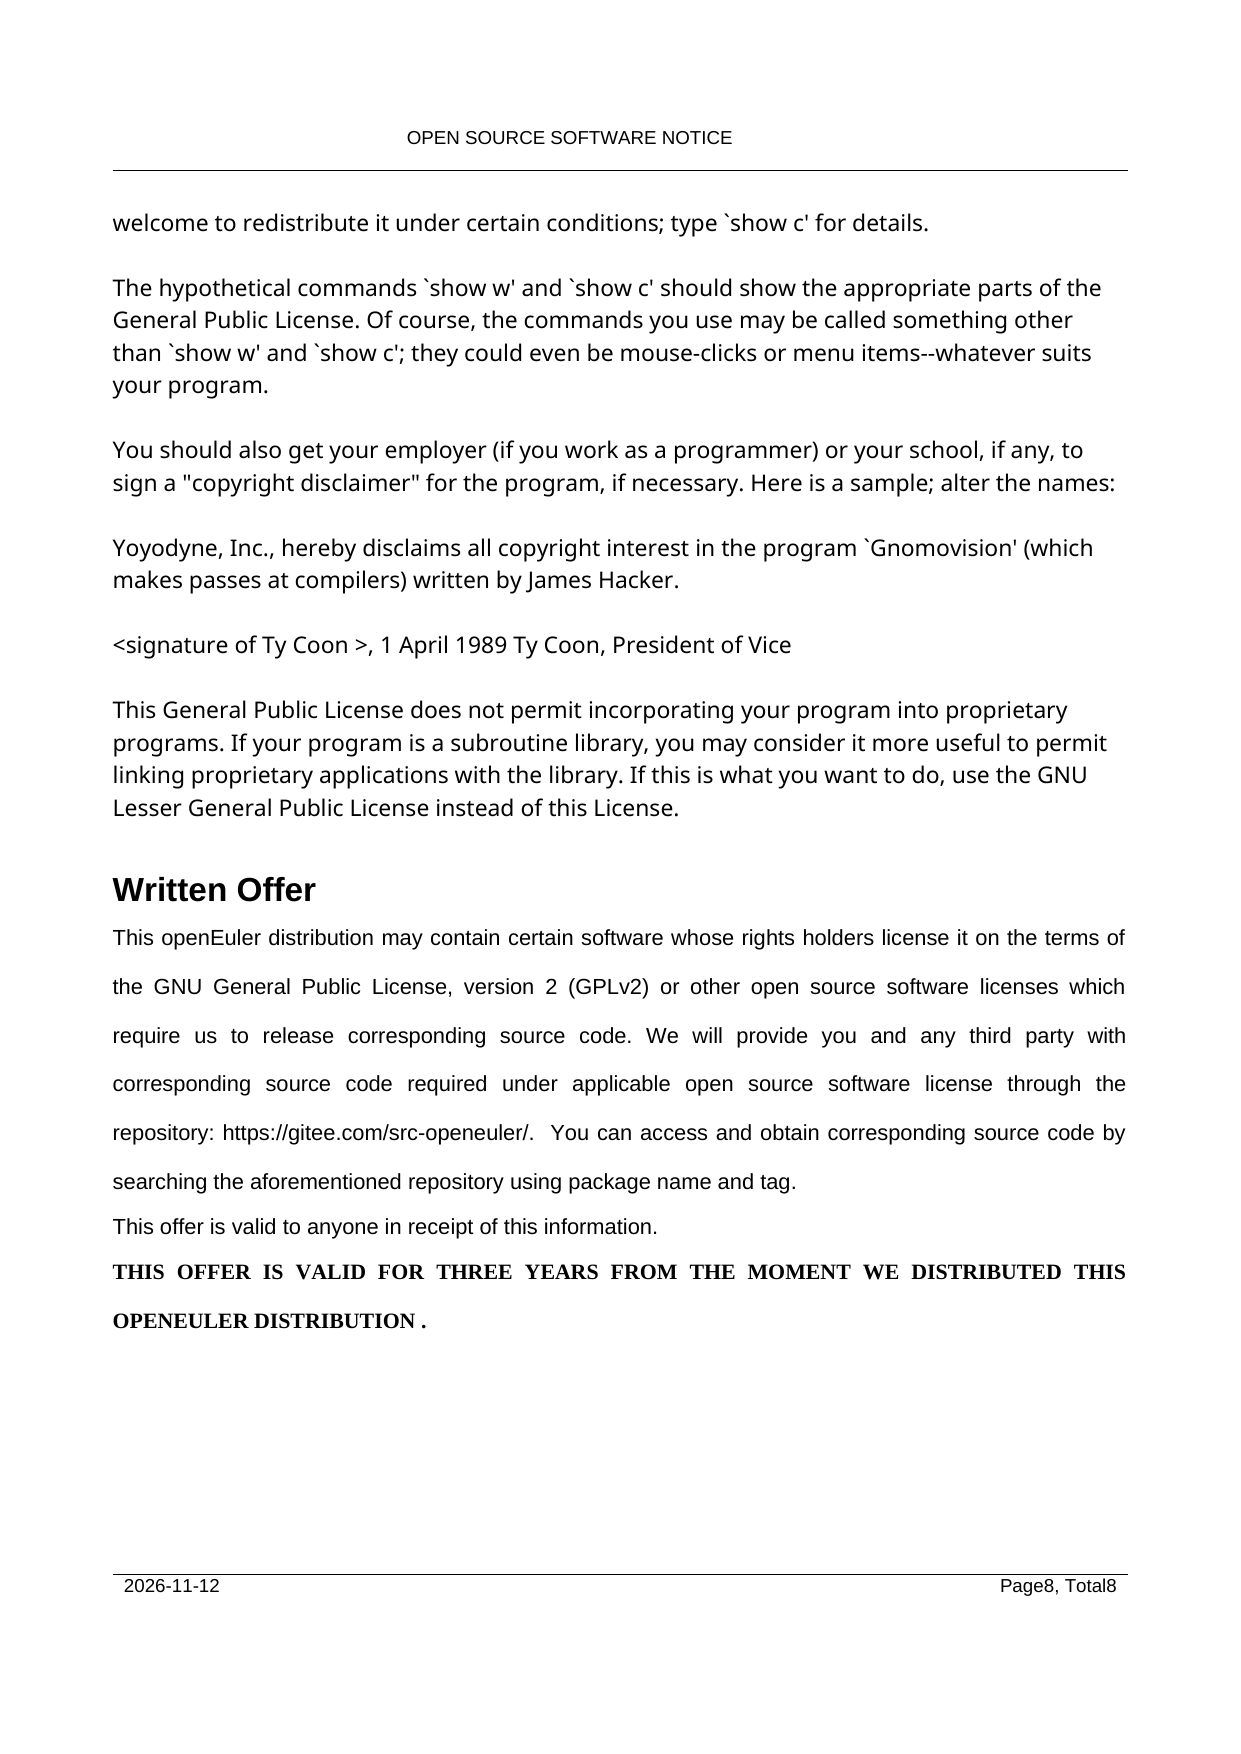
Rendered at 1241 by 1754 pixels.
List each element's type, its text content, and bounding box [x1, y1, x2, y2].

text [112, 206, 1128, 239]
text Written Offer [112, 856, 1128, 921]
text This offer is valid to anyone in receipt of this information. [112, 1210, 1128, 1243]
text You should also get your employer (if you work as a programmer) or your school, if any, to sign a "copyright disclaimer" for the program, if necessary. Here is a sample; alter the names: [112, 434, 1128, 499]
text Yoyodyne, Inc., hereby disclaims all copyright interest in the program `Gnomovision' (which makes passes at compilers) written by James Hacker. [112, 531, 1128, 596]
text The hypothetical commands `show w' and `show c' should show the appropriate parts of the General Public License. Of course, the commands you use may be called something other than `show w' and `show c'; they could even be mouse-clicks or menu items--whatever suits your program. [112, 271, 1128, 401]
text This openEuler distribution may contain certain software whose rights holders license it on the terms of the GNU General Public License, version 2 (GPLv2) or other open source software licenses which require us to release corresponding source code. We will provide you and any third party with corresponding source code required under applicable open source software license through the repository: https://gitee.com/src-openeuler/. You can access and obtain corresponding source code by searching the aforementioned repository using package name and tag. [112, 921, 1128, 1198]
text This General Public License does not permit incorporating your program into proprietary programs. If your program is a subroutine library, you may consider it more useful to permit linking proprietary applications with the library. If this is what you want to do, use the GNU Lesser General Public License instead of this License. [112, 694, 1128, 824]
text <signature of Ty Coon >, 1 April 1989 Ty Coon, President of Vice [112, 629, 1128, 661]
text THIS OFFER IS VALID FOR THREE YEARS FROM THE MOMENT WE DISTRIBUTED THIS OPENEULER DISTRIBUTION . [112, 1255, 1128, 1337]
